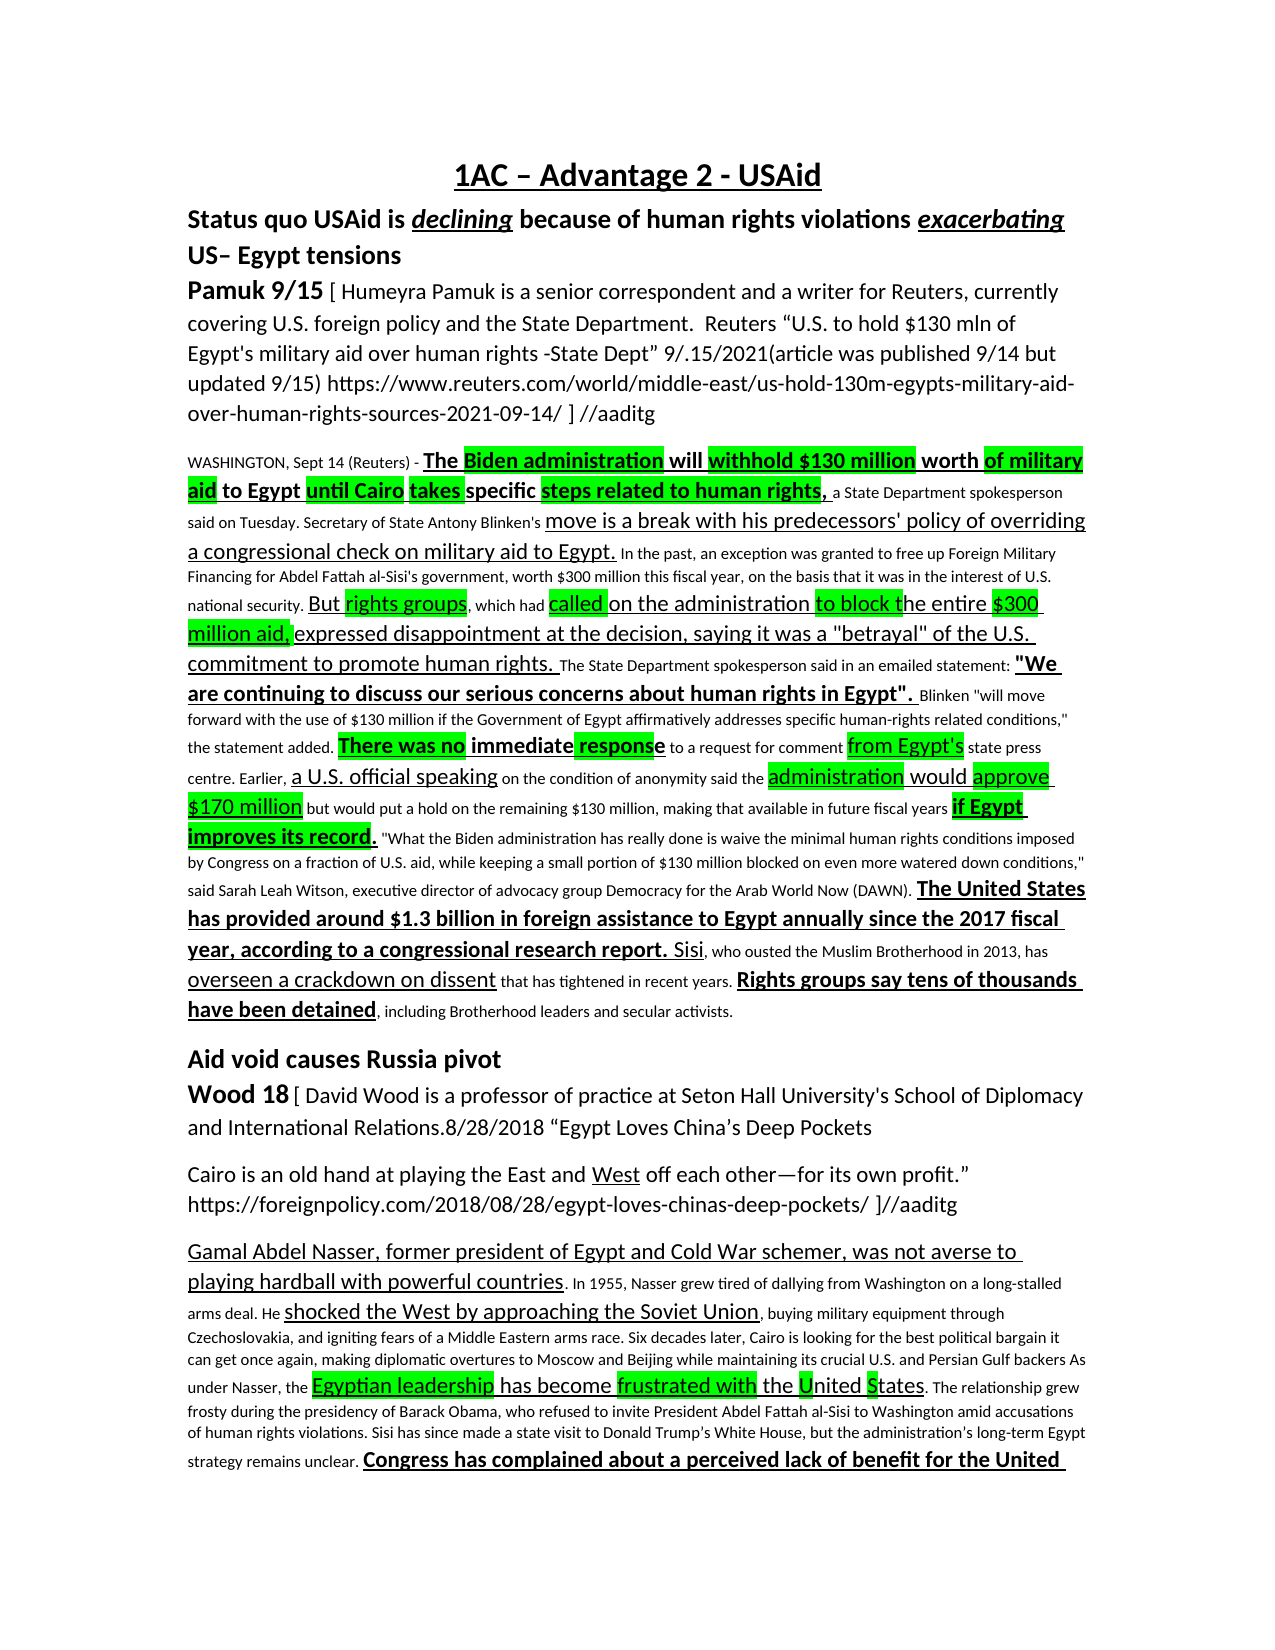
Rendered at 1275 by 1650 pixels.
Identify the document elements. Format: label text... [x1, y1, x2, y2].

text Cairo is an old hand at playing the East and West off each other—for its own profit.” https://foreignpolicy.com/2018/08/28/egypt-loves-chinas-deep-pockets/ ]//aaditg [187, 1160, 1087, 1218]
text WASHINGTON, Sept 14 (Reuters) - The Biden administration will withhold $130 million worth of military aid to Egypt until Cairo takes specific steps related to human rights, a State Department spokesperson said on Tuesday. Secretary of State Antony Blinken's move is a break with his predecessors' policy of overriding a congressional check on military aid to Egypt. In the past, an exception was granted to free up Foreign Military Financing for Abdel Fattah al-Sisi's government, worth $300 million this fiscal year, on the basis that it was in the interest of U.S. national security. But rights groups, which had called on the administration to block the entire $300 million aid, expressed disappointment at the decision, saying it was a "betrayal" of the U.S. commitment to promote human rights. The State Department spokesperson said in an emailed statement: "We are continuing to discuss our serious concerns about human rights in Egypt". Blinken "will move forward with the use of $130 million if the Government of Egypt affirmatively addresses specific human-rights related conditions," the statement added. There was no immediate response to a request for comment from Egypt's state press centre. Earlier, a U.S. official speaking on the condition of anonymity said the administration would approve $170 million but would put a hold on the remaining $130 million, making that available in future fiscal years if Egypt improves its record. "What the Biden administration has really done is waive the minimal human rights conditions imposed by Congress on a fraction of U.S. aid, while keeping a small portion of $130 million blocked on even more watered down conditions," said Sarah Leah Witson, executive director of advocacy group Democracy for the Arab World Now (DAWN). The United States has provided around $1.3 billion in foreign assistance to Egypt annually since the 2017 fiscal year, according to a congressional research report. Sisi, who ousted the Muslim Brotherhood in 2013, has overseen a crackdown on dissent that has tightened in recent years. Rights groups say tens of thousands have been detained, including Brotherhood leaders and secular activists. [187, 446, 1087, 1023]
text Status quo USAid is declining because of human rights violations exacerbating US– Egypt tensions [187, 202, 1087, 271]
text Wood 18 [ David Wood is a professor of practice at Seton Hall University's School of Diplomacy and International Relations.8/28/2018 “Egypt Loves China’s Deep Pockets [187, 1078, 1087, 1141]
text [187, 1237, 1087, 1473]
text Pamuk 9/15 [ Humeyra Pamuk is a senior correspondent and a writer for Reuters, currently covering U.S. foreign policy and the State Department. Reuters “U.S. to hold $130 mln of Egypt's military aid over human rights -State Dept” 9/.15/2021(article was published 9/14 but updated 9/15) https://www.reuters.com/world/middle-east/us-hold-130m-egypts-military-aid-over-human-rights-sources-2021-09-14/ ] //aaditg [187, 273, 1087, 427]
text Aid void causes Russia pivot [187, 1042, 1087, 1075]
subtitle 1AC – Advantage 2 - USAid [187, 154, 1087, 195]
